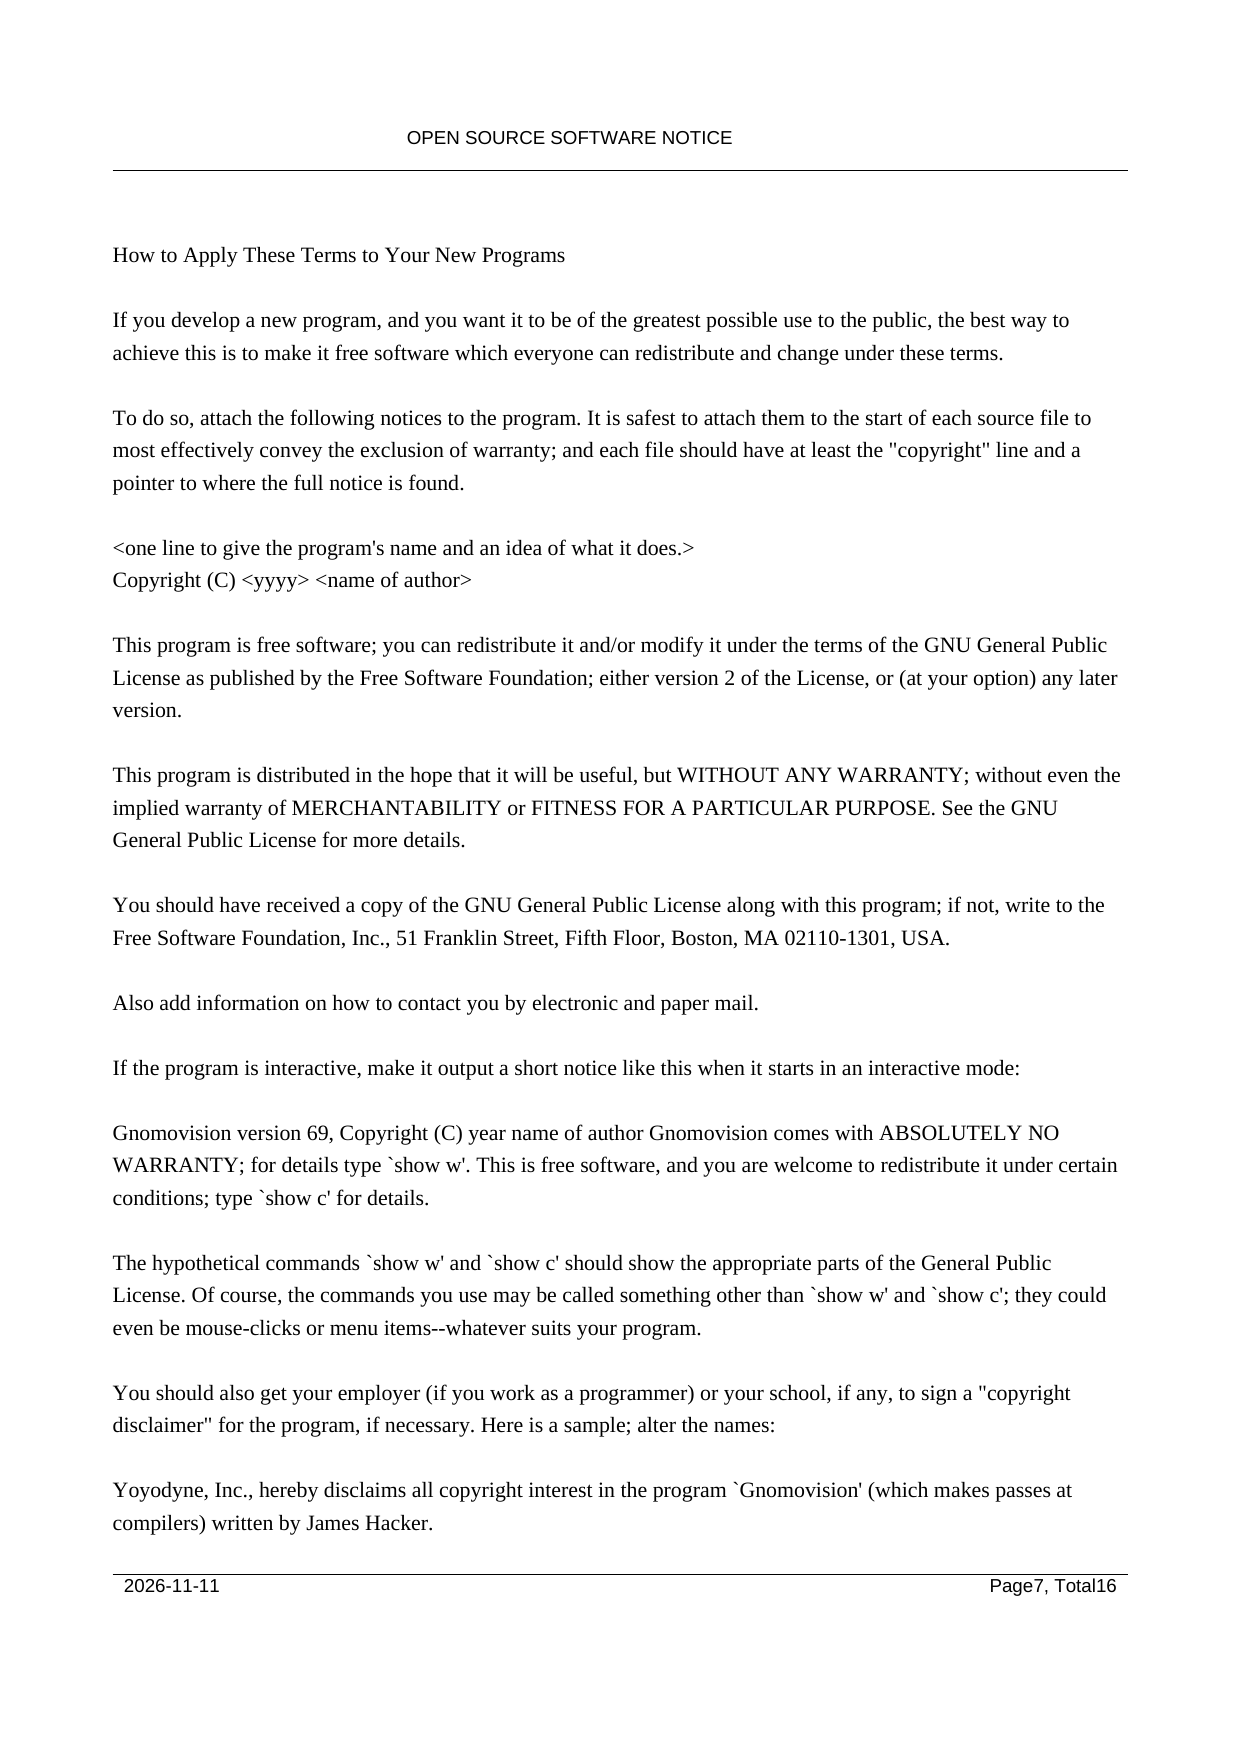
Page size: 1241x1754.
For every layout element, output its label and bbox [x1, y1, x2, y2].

text [112, 206, 1128, 1539]
